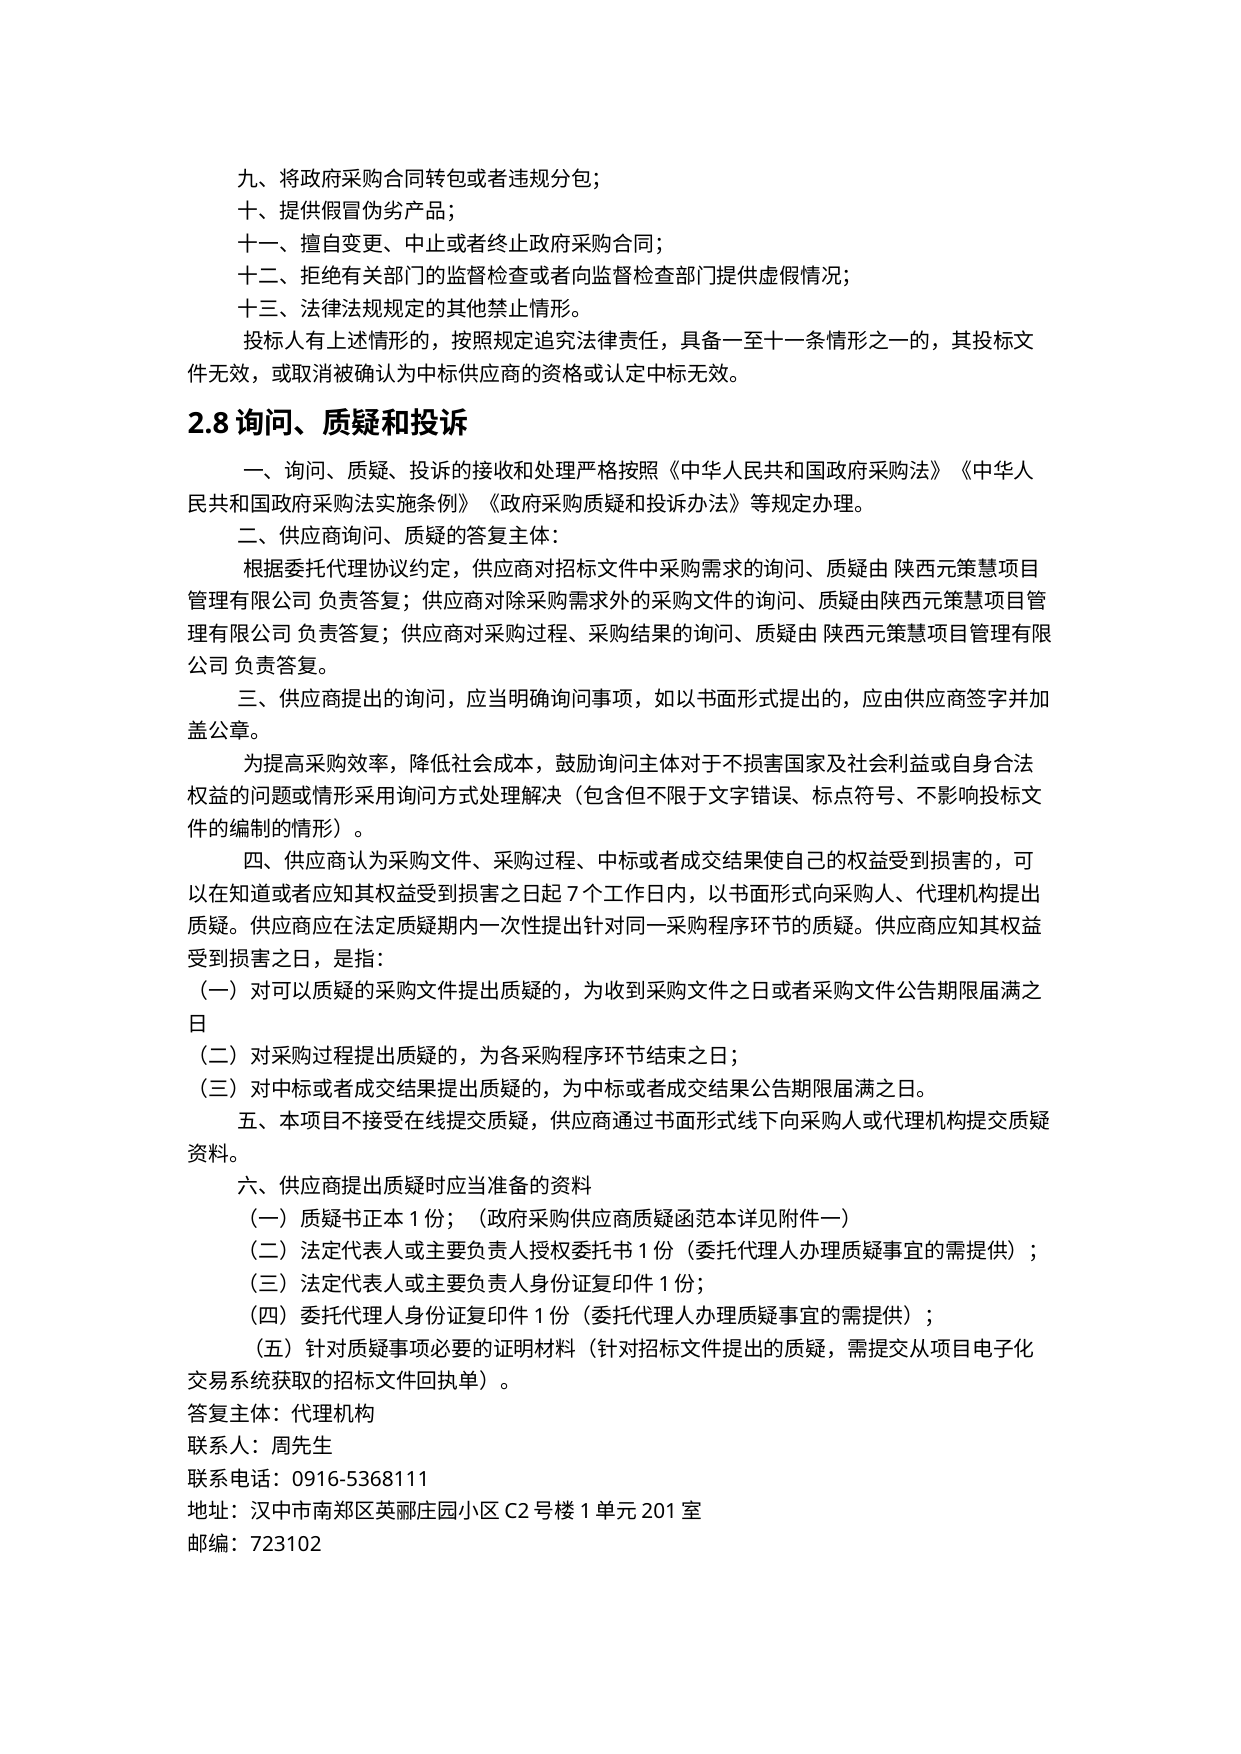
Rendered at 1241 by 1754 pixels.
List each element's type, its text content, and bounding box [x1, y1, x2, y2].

text 2.8询问、质疑和投诉 [187, 389, 1053, 454]
text 根据委托代理协议约定，供应商对招标文件中采购需求的询问、质疑由 陕西元策慧项目管理有限公司 负责答复；供应商对除采购需求外的采购文件的询问、质疑由陕西元策慧项目管理有限公司 负责答复；供应商对采购过程、采购结果的询问、质疑由 陕西元策慧项目管理有限公司 负责答复。 [187, 552, 1053, 682]
text （四）委托代理人身份证复印件1份（委托代理人办理质疑事宜的需提供）； [187, 1299, 1053, 1332]
text 五、本项目不接受在线提交质疑，供应商通过书面形式线下向采购人或代理机构提交质疑资料。 [187, 1104, 1053, 1169]
text 联系人：周先生 [187, 1429, 1053, 1462]
text （二）对采购过程提出质疑的，为各采购程序环节结束之日； [187, 1039, 1053, 1072]
text （一）对可以质疑的采购文件提出质疑的，为收到采购文件之日或者采购文件公告期限届满之日 [187, 974, 1053, 1039]
text 六、供应商提出质疑时应当准备的资料 [187, 1169, 1053, 1202]
text 九、将政府采购合同转包或者违规分包； [187, 162, 1053, 194]
text 答复主体：代理机构 [187, 1397, 1053, 1429]
text 十三、法律法规规定的其他禁止情形。 [187, 292, 1053, 324]
text 投标人有上述情形的，按照规定追究法律责任，具备一至十一条情形之一的，其投标文件无效，或取消被确认为中标供应商的资格或认定中标无效。 [187, 324, 1053, 389]
text 为提高采购效率，降低社会成本，鼓励询问主体对于不损害国家及社会利益或自身合法权益的问题或情形采用询问方式处理解决（包含但不限于文字错误、标点符号、不影响投标文件的编制的情形）。 [187, 747, 1053, 844]
text 十二、拒绝有关部门的监督检查或者向监督检查部门提供虚假情况； [187, 259, 1053, 292]
text （三）法定代表人或主要负责人身份证复印件1份； [187, 1267, 1053, 1299]
text 十、提供假冒伪劣产品； [187, 194, 1053, 227]
text （二）法定代表人或主要负责人授权委托书1份（委托代理人办理质疑事宜的需提供）； [187, 1234, 1053, 1267]
text 地址：汉中市南郑区英郦庄园小区C2号楼1单元201室 [187, 1494, 1053, 1527]
text 二、供应商询问、质疑的答复主体： [187, 519, 1053, 552]
text 四、供应商认为采购文件、采购过程、中标或者成交结果使自己的权益受到损害的，可以在知道或者应知其权益受到损害之日起7个工作日内，以书面形式向采购人、代理机构提出质疑。供应商应在法定质疑期内一次性提出针对同一采购程序环节的质疑。供应商应知其权益受到损害之日，是指： [187, 844, 1053, 974]
text 三、供应商提出的询问，应当明确询问事项，如以书面形式提出的，应由供应商签字并加盖公章。 [187, 682, 1053, 747]
text 联系电话：0916-5368111 [187, 1462, 1053, 1494]
text 十一、擅自变更、中止或者终止政府采购合同； [187, 227, 1053, 259]
text （三）对中标或者成交结果提出质疑的，为中标或者成交结果公告期限届满之日。 [187, 1072, 1053, 1104]
text 一、询问、质疑、投诉的接收和处理严格按照《中华人民共和国政府采购法》《中华人民共和国政府采购法实施条例》《政府采购质疑和投诉办法》等规定办理。 [187, 454, 1053, 519]
text （一）质疑书正本1份；（政府采购供应商质疑函范本详见附件一） [187, 1202, 1053, 1234]
text 邮编：723102 [187, 1527, 1053, 1559]
text （五）针对质疑事项必要的证明材料（针对招标文件提出的质疑，需提交从项目电子化交易系统获取的招标文件回执单）。 [187, 1332, 1053, 1397]
